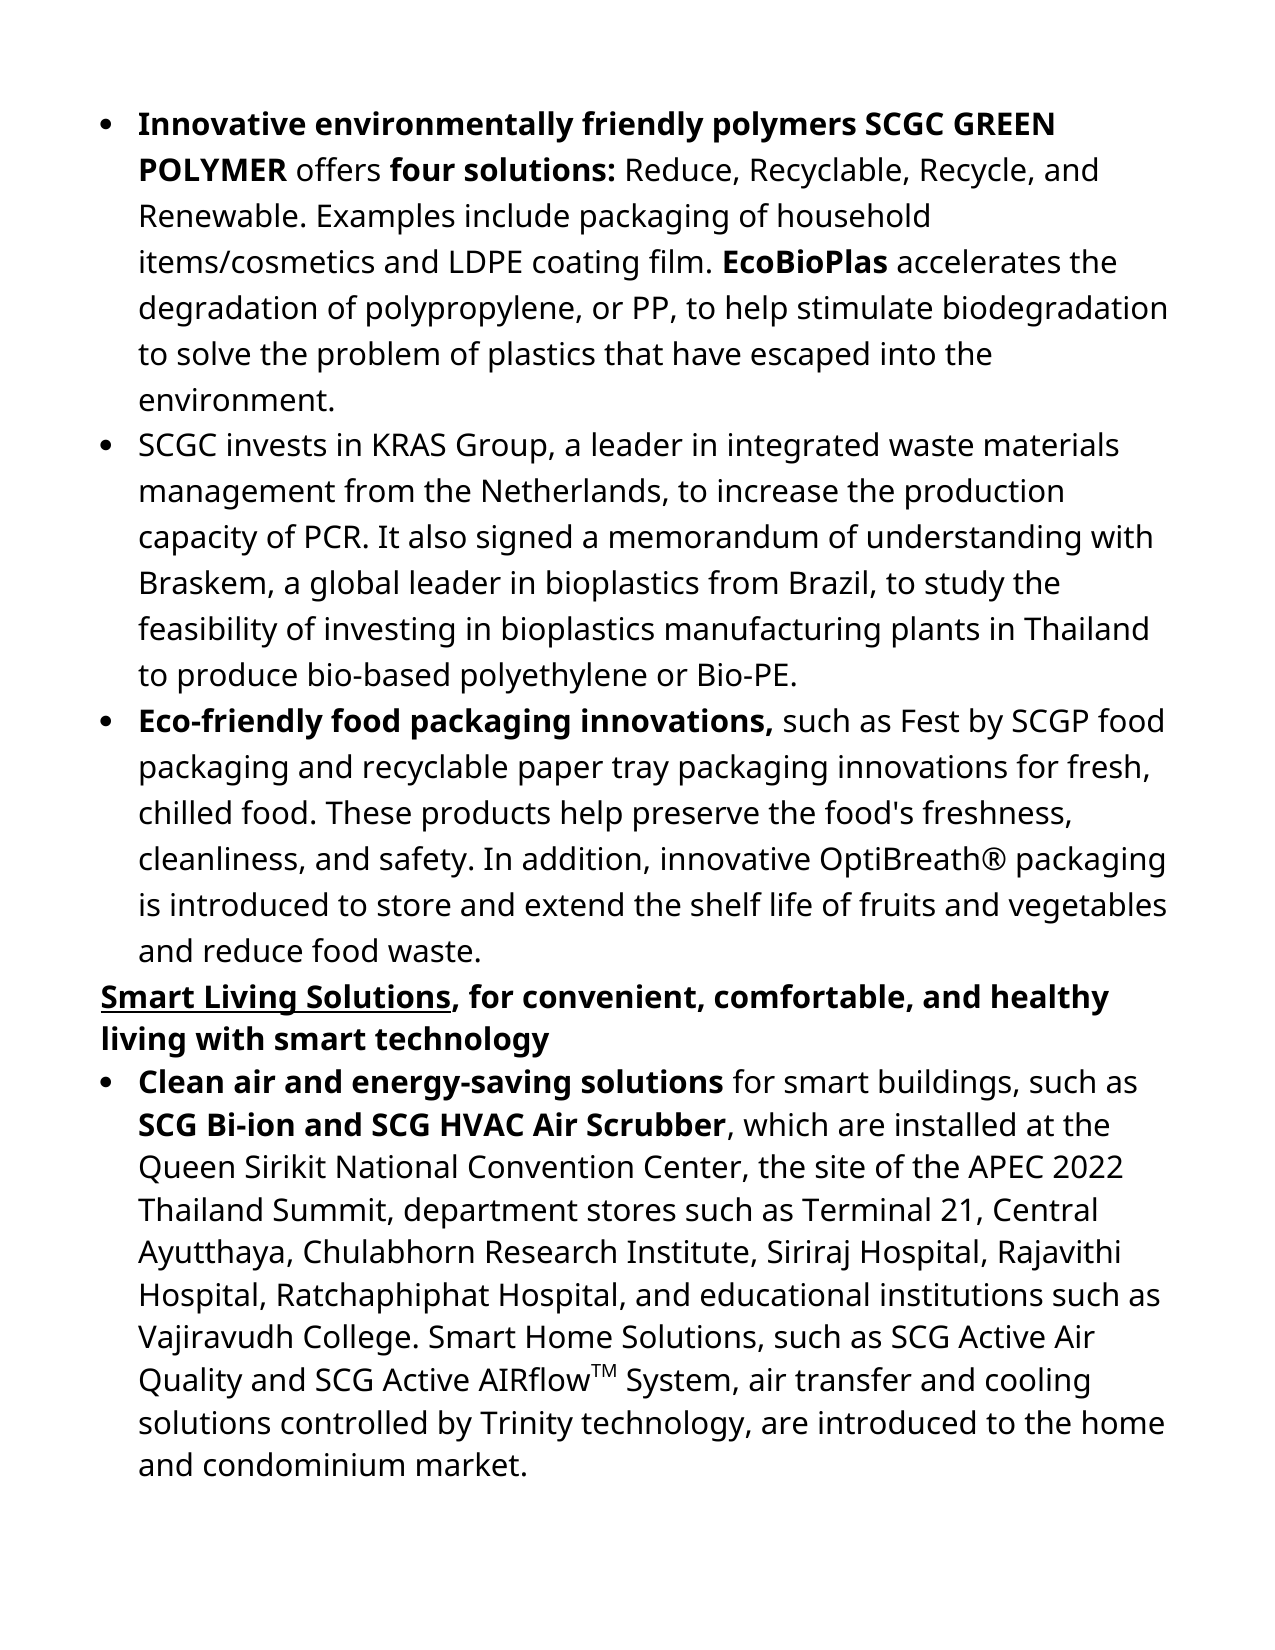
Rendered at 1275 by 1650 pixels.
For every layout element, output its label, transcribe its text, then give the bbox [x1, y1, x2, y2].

list Innovative environmentally friendly polymers SCGC GREEN POLYMER offers four solutions: Reduce, Recyclable, Recycle, and Renewable. Examples include packaging of household items/cosmetics and LDPE coating film. EcoBioPlas accelerates the degradation of polypropylene, or PP, to help stimulate biodegradation to solve the problem of plastics that have escaped into the environment. [100, 102, 1174, 420]
list SCGC invests in KRAS Group, a leader in integrated waste materials management from the Netherlands, to increase the production capacity of PCR. It also signed a memorandum of understanding with Braskem, a global leader in bioplastics from Brazil, to study the feasibility of investing in bioplastics manufacturing plants in Thailand to produce bio-based polyethylene or Bio-PE. [100, 423, 1174, 696]
list Clean air and energy-saving solutions for smart buildings, such as SCG Bi-ion and SCG HVAC Air Scrubber, which are installed at the Queen Sirikit National Convention Center, the site of the APEC 2022 Thailand Summit, department stores such as Terminal 21, Central Ayutthaya, Chulabhorn Research Institute, Siriraj Hospital, Rajavithi Hospital, Ratchaphiphat Hospital, and educational institutions such as Vajiravudh College. Smart Home Solutions, such as SCG Active Air Quality and SCG Active AIRflowTM System, air transfer and cooling solutions controlled by Trinity technology, are introduced to the home and condominium market. [100, 1060, 1174, 1486]
list Eco-friendly food packaging innovations, such as Fest by SCGP food packaging and recyclable paper tray packaging innovations for fresh, chilled food. These products help preserve the food's freshness, cleanliness, and safety. In addition, innovative OptiBreath® packaging is introduced to store and extend the shelf life of fruits and vegetables and reduce food waste. [100, 699, 1174, 971]
text Smart Living Solutions, for convenient, comfortable, and healthy living with smart technology [100, 975, 1174, 1060]
